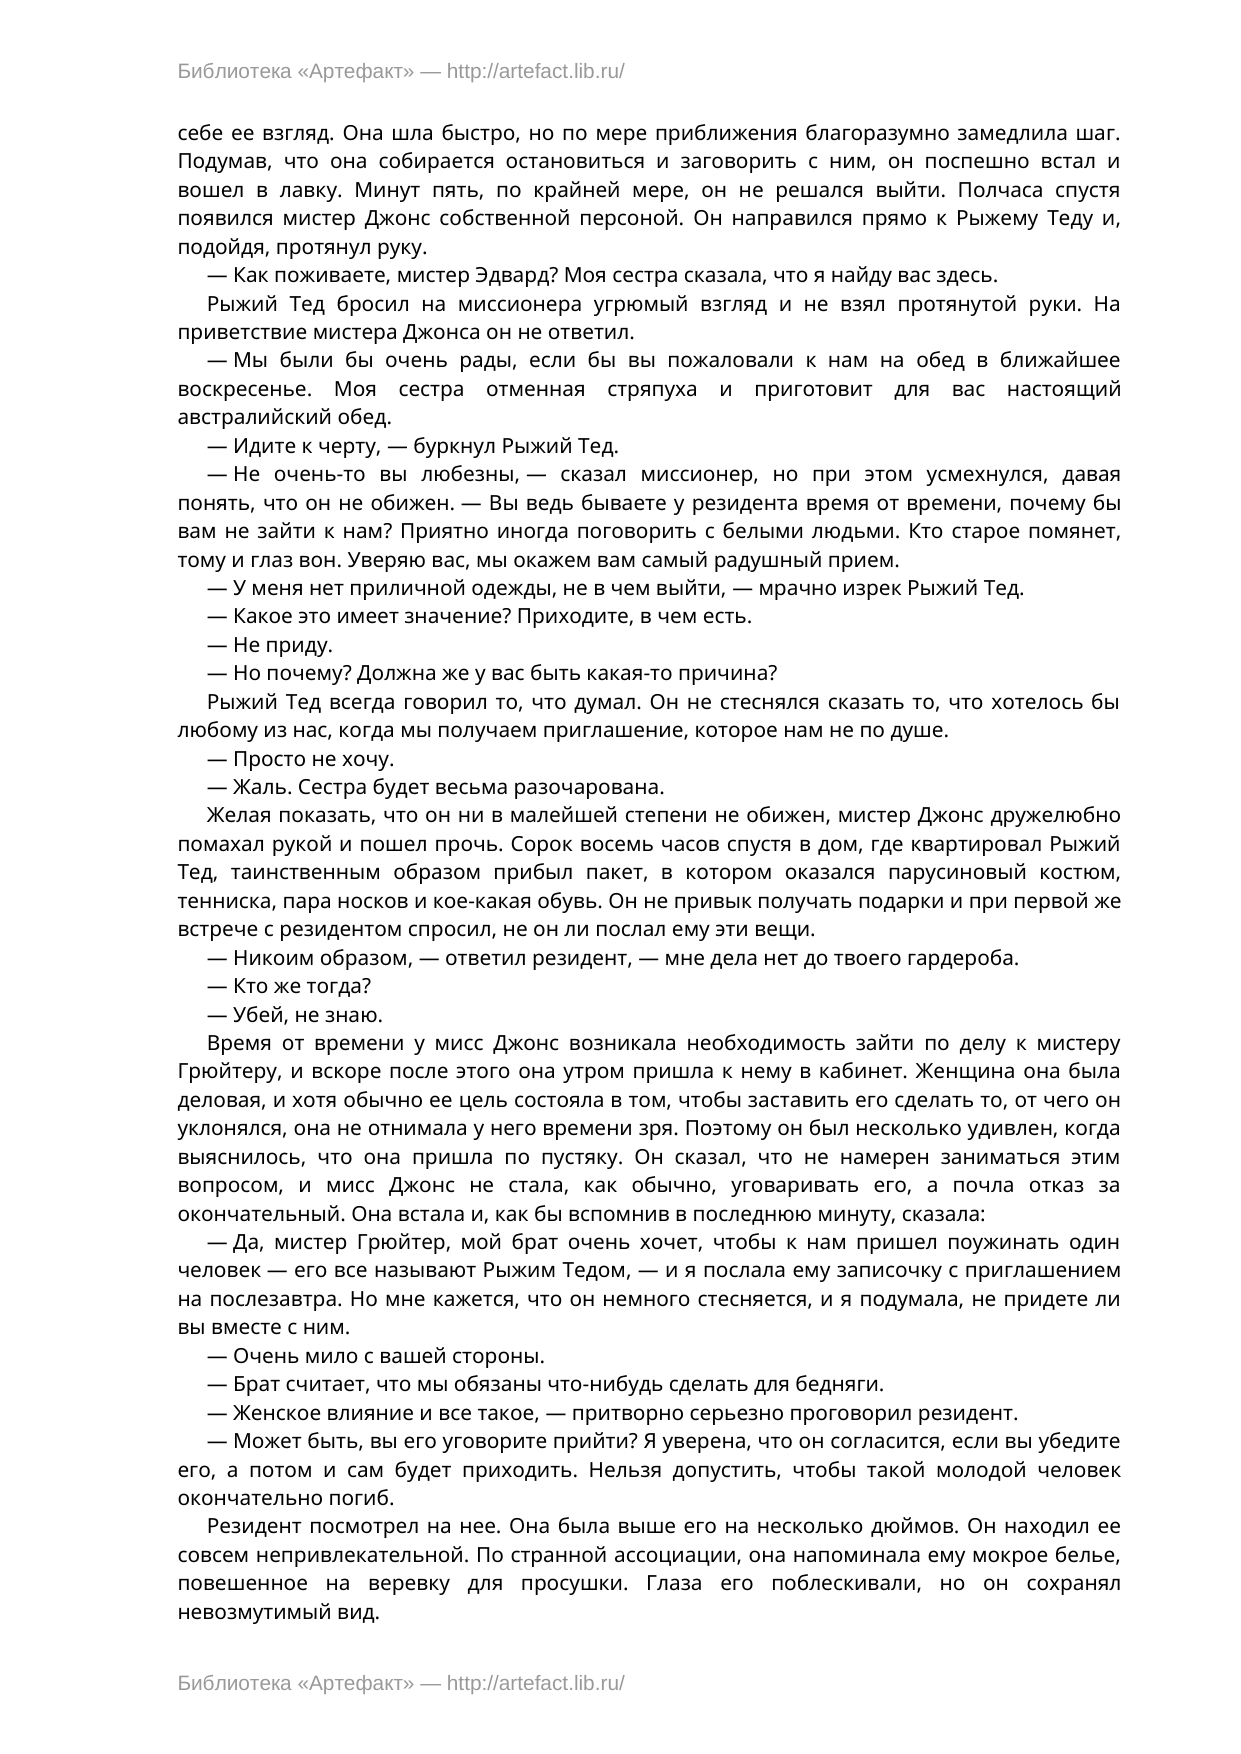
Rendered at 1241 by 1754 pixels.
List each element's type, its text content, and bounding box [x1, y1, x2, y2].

text — Мы были бы очень рады, если бы вы пожаловали к нам на обед в ближайшее воскресенье. Моя сестра отменная стряпуха и приготовит для вас настоящий австралийский обед. [177, 346, 1122, 431]
text — Может быть, вы его уговорите прийти? Я уверена, что он согласится, если вы убедите его, а потом и сам будет приходить. Нельзя допустить, чтобы такой молодой человек окончательно погиб. [177, 1426, 1122, 1512]
text Рыжий Тед всегда говорил то, что думал. Он не стеснялся сказать то, что хотелось бы любому из нас, когда мы получаем приглашение, которое нам не по душе. [177, 687, 1122, 744]
text Желая показать, что он ни в малейшей степени не обижен, мистер Джонс дружелюбно помахал рукой и пошел прочь. Сорок восемь часов спустя в дом, где квартировал Рыжий Тед, таинственным образом прибыл пакет, в котором оказался парусиновый костюм, тенниска, пара носков и кое-какая обувь. Он не привык получать подарки и при первой же встрече с резидентом спросил, не он ли послал ему эти вещи. [177, 801, 1122, 943]
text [177, 118, 1122, 260]
text — Как поживаете, мистер Эдвард? Моя сестра сказала, что я найду вас здесь. [177, 260, 1122, 289]
text — Не приду. [177, 630, 1122, 658]
text — Но почему? Должна же у вас быть какая-то причина? [177, 658, 1122, 687]
text — Не очень-то вы любезны, — сказал миссионер, но при этом усмехнулся, давая понять, что он не обижен. — Вы ведь бываете у резидента время от времени, почему бы вам не зайти к нам? Приятно иногда поговорить с белыми людьми. Кто старое помянет, тому и глаз вон. Уверяю вас, мы окажем вам самый радушный прием. [177, 459, 1122, 573]
text Резидент посмотрел на нее. Она была выше его на несколько дюймов. Он находил ее совсем непривлекательной. По странной ассоциации, она напоминала ему мокрое белье, повешенное на веревку для просушки. Глаза его поблескивали, но он сохранял невозмутимый вид. [177, 1512, 1122, 1625]
text — Просто не хочу. [177, 744, 1122, 772]
text Время от времени у мисс Джонс возникала необходимость зайти по делу к мистеру Грюйтеру, и вскоре после этого она утром пришла к нему в кабинет. Женщина она была деловая, и хотя обычно ее цель состояла в том, чтобы заставить его сделать то, от чего он уклонялся, она не отнимала у него времени зря. Поэтому он был несколько удивлен, когда выяснилось, что она пришла по пустяку. Он сказал, что не намерен заниматься этим вопросом, и мисс Джонс не стала, как обычно, уговаривать его, а почла отказ за окончательный. Она встала и, как бы вспомнив в последнюю минуту, сказала: [177, 1028, 1122, 1227]
text — Женское влияние и все такое, — притворно серьезно проговорил резидент. [177, 1398, 1122, 1426]
text — У меня нет приличной одежды, не в чем выйти, — мрачно изрек Рыжий Тед. [177, 573, 1122, 602]
text Рыжий Тед бросил на миссионера угрюмый взгляд и не взял протянутой руки. На приветствие мистера Джонса он не ответил. [177, 289, 1122, 346]
text — Какое это имеет значение? Приходите, в чем есть. [177, 602, 1122, 630]
text — Никоим образом, — ответил резидент, — мне дела нет до твоего гардероба. [177, 943, 1122, 971]
text — Очень мило с вашей стороны. [177, 1341, 1122, 1369]
text — Брат считает, что мы обязаны что-нибудь сделать для бедняги. [177, 1369, 1122, 1398]
text — Кто же тогда? [177, 971, 1122, 1000]
text — Жаль. Сестра будет весьма разочарована. [177, 772, 1122, 801]
text — Убей, не знаю. [177, 1000, 1122, 1028]
text — Да, мистер Грюйтер, мой брат очень хочет, чтобы к нам пришел поужинать один человек — его все называют Рыжим Тедом, — и я послала ему записочку с приглашением на послезавтра. Но мне кажется, что он немного стесняется, и я подумала, не придете ли вы вместе с ним. [177, 1227, 1122, 1341]
text — Идите к черту, — буркнул Рыжий Тед. [177, 431, 1122, 459]
